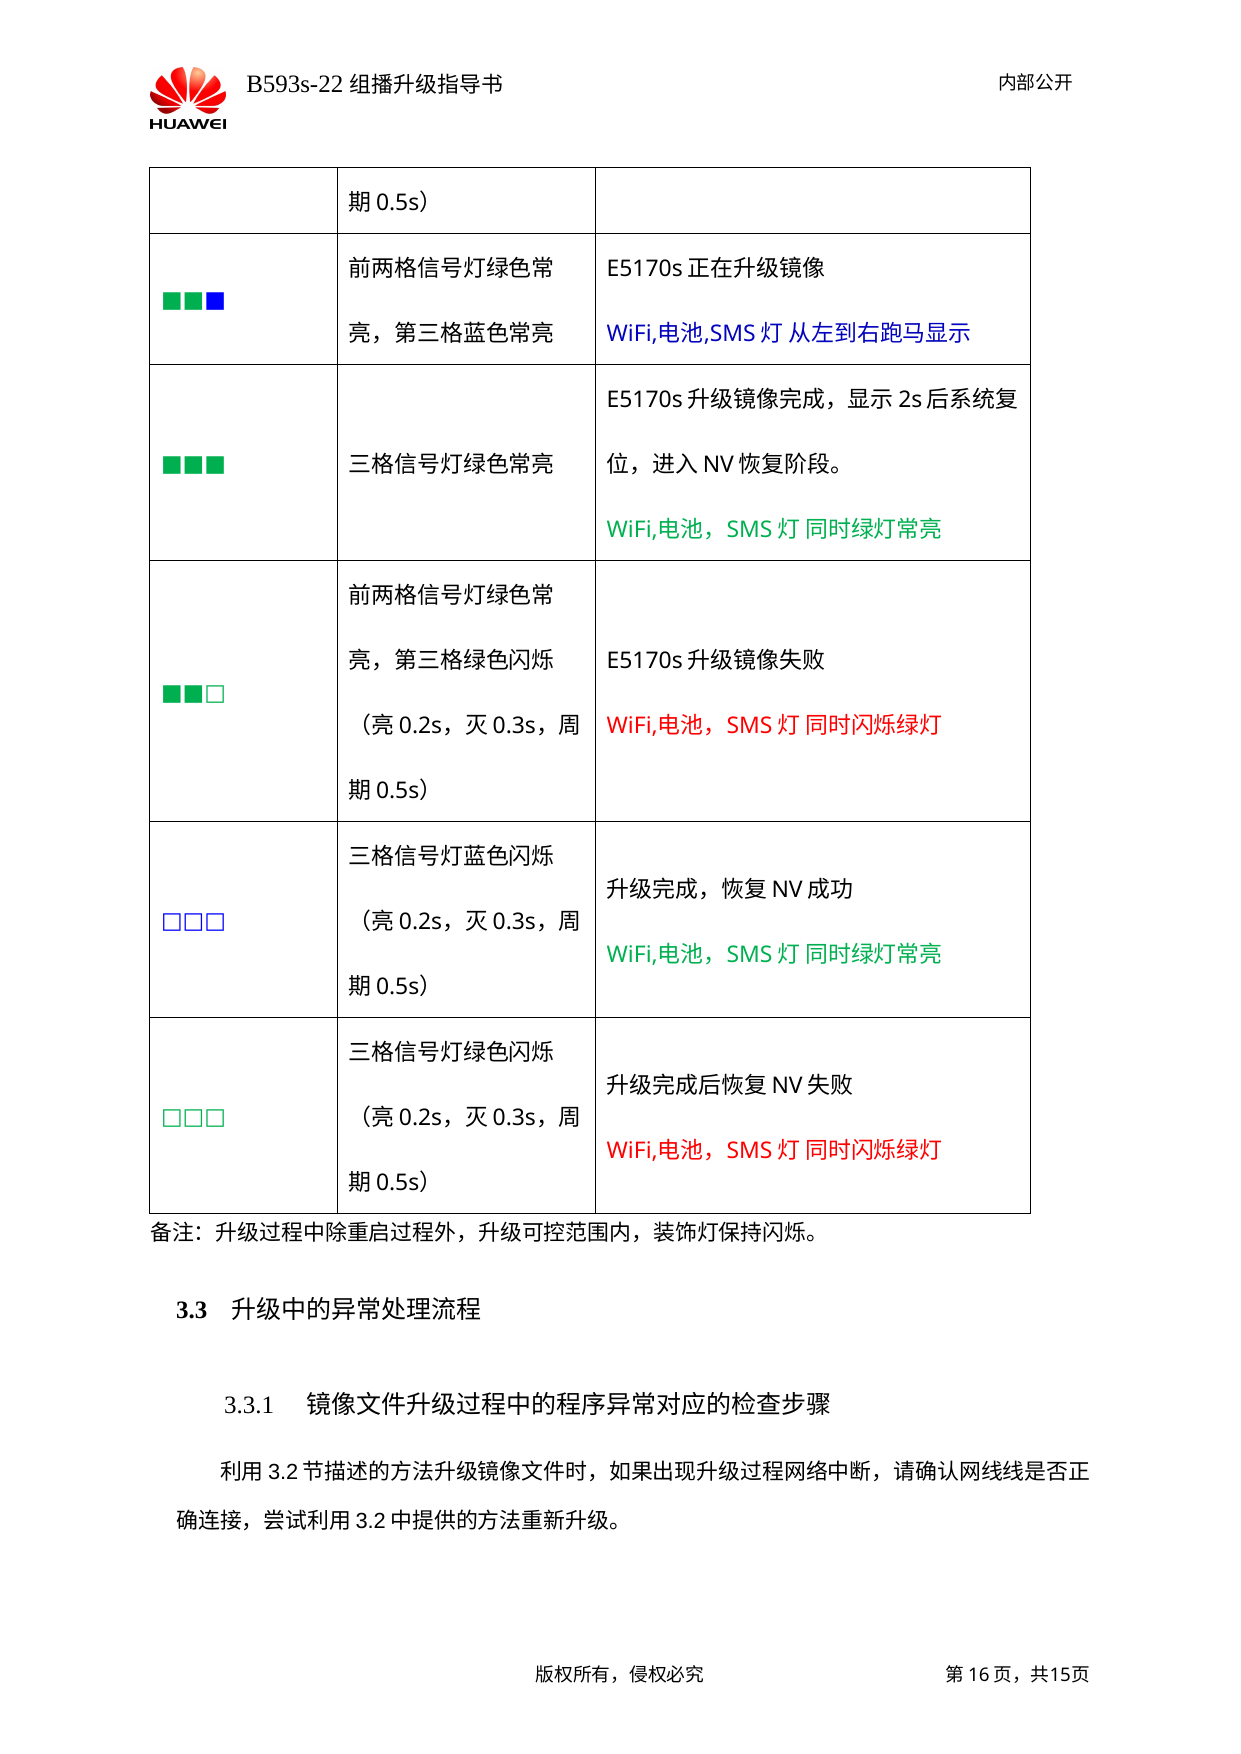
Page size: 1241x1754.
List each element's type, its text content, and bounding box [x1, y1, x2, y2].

table_cell E5170s正在升级镜像 WiFi,电池,SMS灯 从左到右跑马显示 [596, 234, 1030, 364]
table_cell ■□ [150, 168, 337, 233]
table_cell 三格信号灯绿色常亮 [338, 365, 595, 560]
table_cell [596, 168, 1030, 233]
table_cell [338, 168, 595, 233]
table_cell 三格信号灯绿色闪烁（亮0.2s，灭0.3s，周期0.5s） [338, 1018, 595, 1213]
picture [150, 67, 226, 129]
text 镜像文件升级过程中的程序异常对应的检查步骤 [224, 1371, 1090, 1436]
table_cell ■■□ [150, 561, 337, 821]
table_cell E5170s升级镜像失败 WiFi,电池，SMS灯 同时闪烁绿灯 [596, 561, 1030, 821]
table_cell ■■■ [150, 234, 337, 364]
table_cell ■■■ [150, 365, 337, 560]
table_cell □□□ [150, 1018, 337, 1213]
table_cell 前两格信号灯绿色常亮，第三格蓝色常亮 [338, 234, 595, 364]
table_cell 前两格信号灯绿色常亮，第三格绿色闪烁（亮0.2s，灭0.3s，周期0.5s） [338, 561, 595, 821]
subtitle 升级中的异常处理流程 [176, 1275, 1090, 1340]
text 备注：升级过程中除重启过程外，升级可控范围内，装饰灯保持闪烁。 [150, 1214, 1090, 1247]
table_cell 升级完成后恢复NV失败 WiFi,电池，SMS灯 同时闪烁绿灯 [596, 1018, 1030, 1213]
table_cell 升级完成，恢复NV成功 WiFi,电池，SMS灯 同时绿灯常亮 [596, 822, 1030, 1017]
table_cell □□□ [150, 822, 337, 1017]
table_cell 三格信号灯蓝色闪烁（亮0.2s，灭0.3s，周期0.5s） [338, 822, 595, 1017]
table_cell E5170s升级镜像完成，显示2s后系统复位，进入NV恢复阶段。 WiFi,电池，SMS灯 同时绿灯常亮 [596, 365, 1030, 560]
list 利用3.2节描述的方法升级镜像文件时，如果出现升级过程网络中断，请确认网线线是否正确连接，尝试利用3.2中提供的方法重新升级。 [176, 1454, 1090, 1535]
